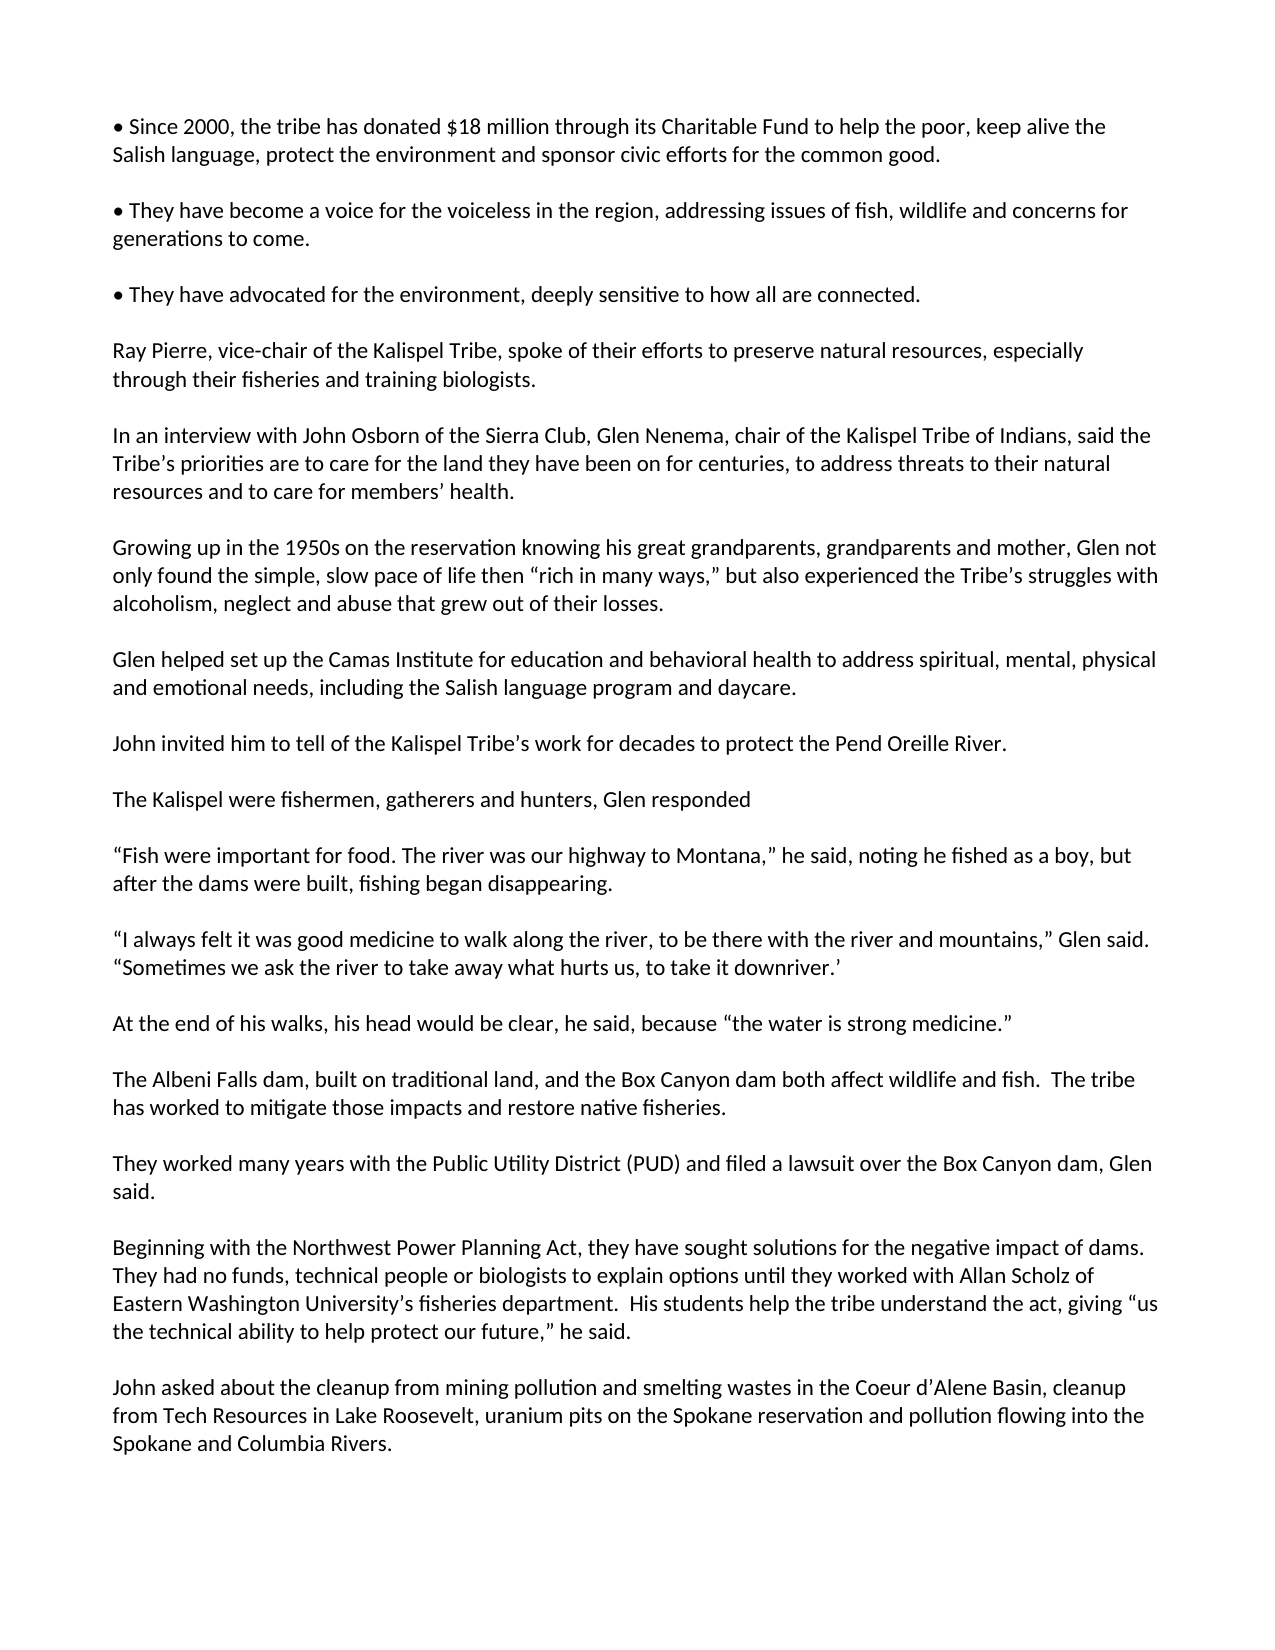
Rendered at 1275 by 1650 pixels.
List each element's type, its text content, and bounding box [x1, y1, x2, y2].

text “Fish were important for food. The river was our highway to Montana,” he said, noting he fished as a boy, but after the dams were built, fishing began disappearing. [112, 841, 1162, 897]
text The Albeni Falls dam, built on traditional land, and the Box Canyon dam both affect wildlife and fish. The tribe has worked to mitigate those impacts and restore native fisheries. [112, 1065, 1162, 1121]
text Beginning with the Northwest Power Planning Act, they have sought solutions for the negative impact of dams. They had no funds, technical people or biologists to explain options until they worked with Allan Scholz of Eastern Washington University’s fisheries department. His students help the tribe understand the act, giving “us the technical ability to help protect our future,” he said. [112, 1233, 1162, 1345]
text John invited him to tell of the Kalispel Tribe’s work for decades to protect the Pend Oreille River. [112, 729, 1162, 757]
text Glen helped set up the Camas Institute for education and behavioral health to address spiritual, mental, physical and emotional needs, including the Salish language program and daycare. [112, 645, 1162, 701]
text In an interview with John Osborn of the Sierra Club, Glen Nenema, chair of the Kalispel Tribe of Indians, said the Tribe’s priorities are to care for the land they have been on for centuries, to address threats to their natural resources and to care for members’ health. [112, 421, 1162, 505]
text They worked many years with the Public Utility District (PUD) and filed a lawsuit over the Box Canyon dam, Glen said. [112, 1149, 1162, 1205]
text • Since 2000, the tribe has donated $18 million through its Charitable Fund to help the poor, keep alive the Salish language, protect the environment and sponsor civic efforts for the common good. [112, 112, 1162, 168]
text Growing up in the 1950s on the reservation knowing his great grandparents, grandparents and mother, Glen not only found the simple, slow pace of life then “rich in many ways,” but also experienced the Tribe’s struggles with alcoholism, neglect and abuse that grew out of their losses. [112, 533, 1162, 617]
text At the end of his walks, his head would be clear, he said, because “the water is strong medicine.” [112, 1009, 1162, 1037]
text Ray Pierre, vice-chair of the Kalispel Tribe, spoke of their efforts to preserve natural resources, especially through their fisheries and training biologists. [112, 337, 1162, 393]
text “I always felt it was good medicine to walk along the river, to be there with the river and mountains,” Glen said. “Sometimes we ask the river to take away what hurts us, to take it downriver.’ [112, 925, 1162, 981]
text • They have advocated for the environment, deeply sensitive to how all are connected. [112, 281, 1162, 309]
text • They have become a voice for the voiceless in the region, addressing issues of fish, wildlife and concerns for generations to come. [112, 197, 1162, 253]
text The Kalispel were fishermen, gatherers and hunters, Glen responded [112, 785, 1162, 813]
text John asked about the cleanup from mining pollution and smelting wastes in the Coeur d’Alene Basin, cleanup from Tech Resources in Lake Roosevelt, uranium pits on the Spokane reservation and pollution flowing into the Spokane and Columbia Rivers. [112, 1373, 1162, 1457]
